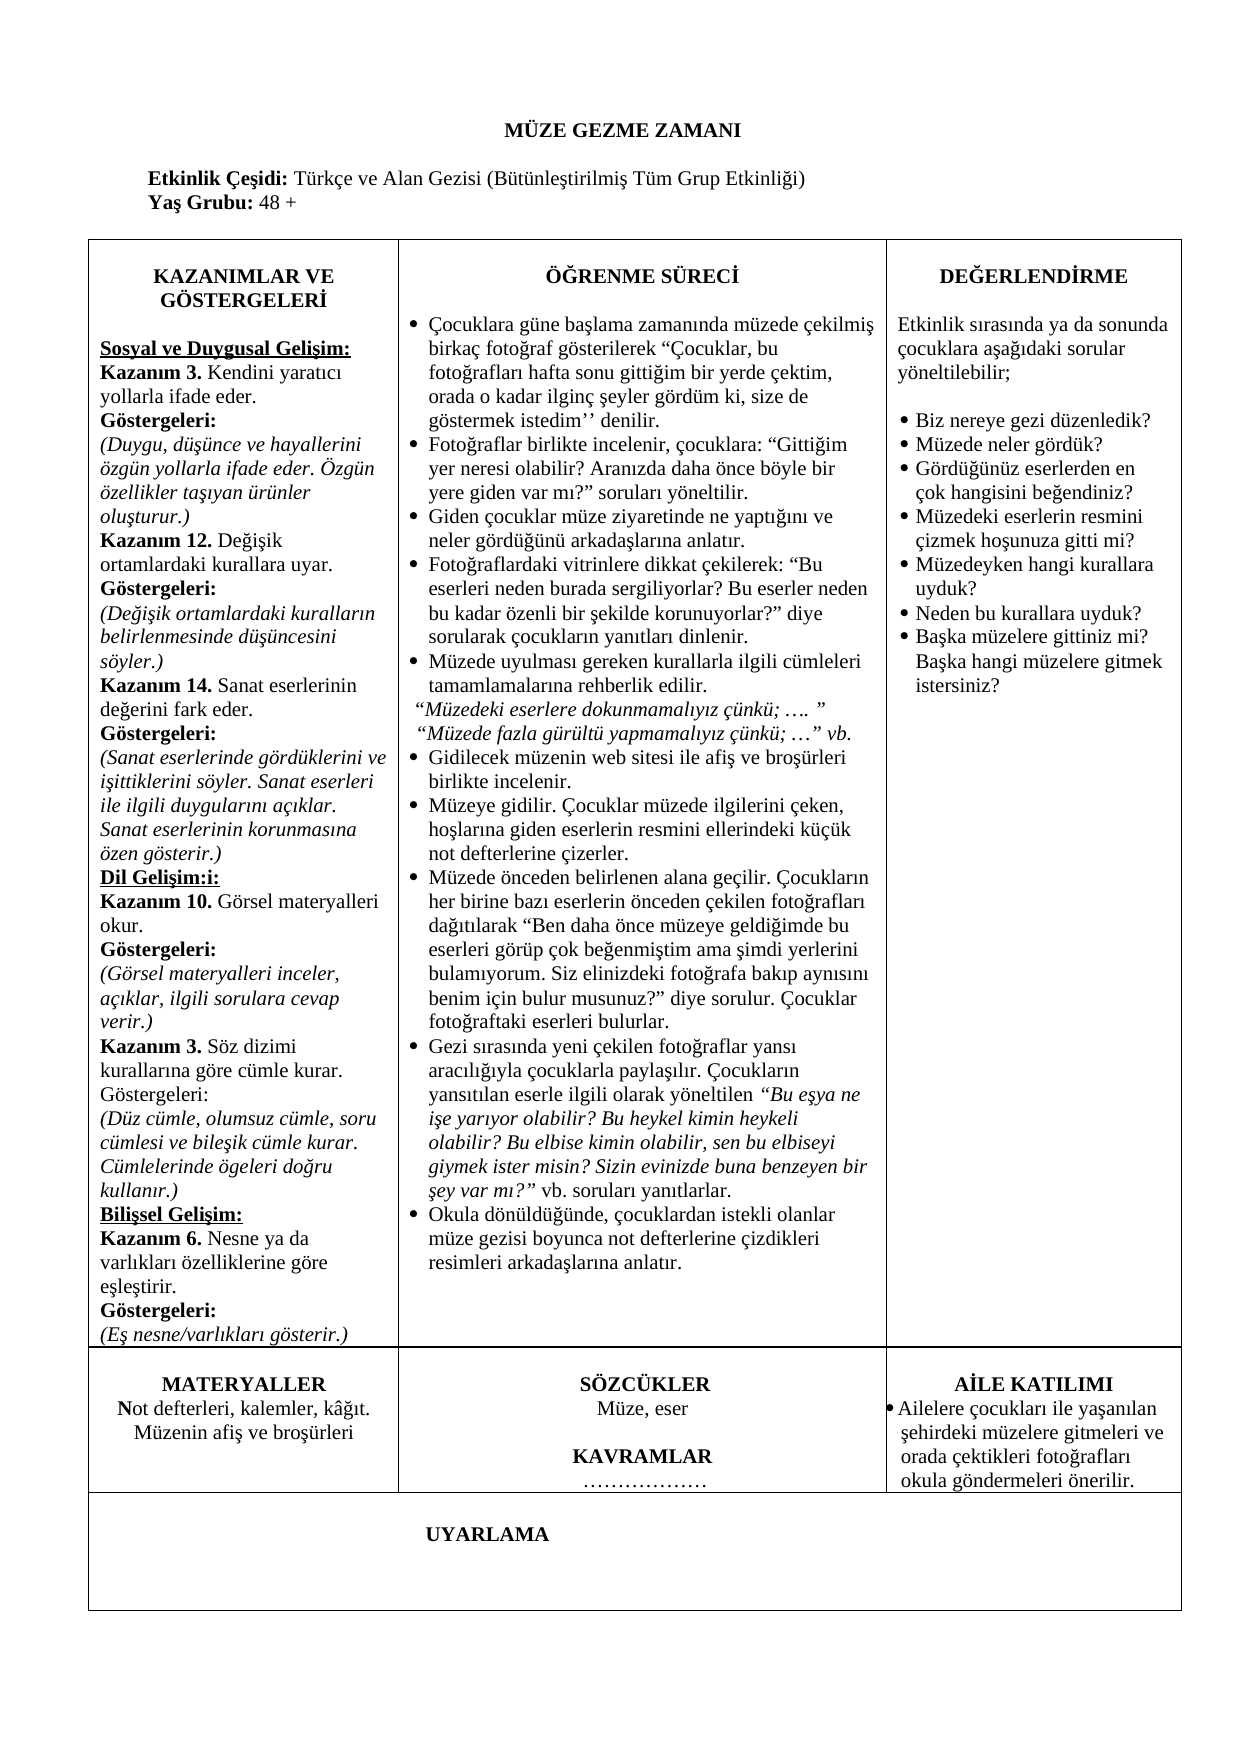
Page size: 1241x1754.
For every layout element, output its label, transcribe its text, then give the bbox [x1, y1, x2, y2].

text Etkinlik Çeşidi: Türkçe ve Alan Gezisi (Bütünleştirilmiş Tüm Grup Etkinliği) [148, 166, 1092, 190]
table_cell MATERYALLER Not defterleri, kalemler, kâğıt. Müzenin afiş ve broşürleri [89, 1348, 398, 1492]
table_cell SÖZCÜKLER Müze, eser KAVRAMLAR ……………… [399, 1348, 886, 1492]
table_header ÖĞRENME SÜRECİ Çocuklara güne başlama zamanında müzede çekilmiş birkaç fotoğraf gösterilerek “Çocuklar, bu fotoğrafları hafta sonu gittiğim bir yerde çektim, orada o kadar ilginç şeyler gördüm ki, size de göstermek istedim’’ denilir. Fotoğraflar birlikte incelenir, çocuklara: “Gittiğim yer neresi olabilir? Aranızda daha önce böyle bir yere giden var mı?” soruları yöneltilir. Giden çocuklar müze ziyaretinde ne yaptığını ve neler gördüğünü arkadaşlarına anlatır. Fotoğraflardaki vitrinlere dikkat çekilerek: “Bu eserleri neden burada sergiliyorlar? Bu eserler neden bu kadar özenli bir şekilde korunuyorlar?” diye sorularak çocukların yanıtları dinlenir. Müzede uyulması gereken kurallarla ilgili cümleleri tamamlamalarına rehberlik edilir. “Müzedeki eserlere dokunmamalıyız çünkü; …. ” “Müzede fazla gürültü yapmamalıyız çünkü; …” vb. Gidilecek müzenin web sitesi ile afiş ve broşürleri birlikte incelenir. Müzeye gidilir. Çocuklar müzede ilgilerini çeken, hoşlarına giden eserlerin resmini ellerindeki küçük not defterlerine çizerler. Müzede önceden belirlenen alana geçilir. Çocukların her birine bazı eserlerin önceden çekilen fotoğrafları dağıtılarak “Ben daha önce müzeye geldiğimde bu eserleri görüp çok beğenmiştim ama şimdi yerlerini bulamıyorum. Siz elinizdeki fotoğrafa bakıp aynısını benim için bulur musunuz?” diye sorulur. Çocuklar fotoğraftaki eserleri bulurlar. Gezi sırasında yeni çekilen fotoğraflar yansı aracılığıyla çocuklarla paylaşılır. Çocukların yansıtılan eserle ilgili olarak yöneltilen “Bu eşya ne işe yarıyor olabilir? Bu heykel kimin heykeli olabilir? Bu elbise kimin olabilir, sen bu elbiseyi giymek ister misin? Sizin evinizde buna benzeyen bir şey var mı?” vb. soruları yanıtlarlar. Okula dönüldüğünde, çocuklardan istekli olanlar müze gezisi boyunca not defterlerine çizdikleri resimleri arkadaşlarına anlatır. [399, 240, 886, 1346]
table_cell AİLE KATILIMI Ailelere çocukları ile yaşanılan şehirdeki müzelere gitmeleri ve orada çektikleri fotoğrafları okula göndermeleri önerilir. [887, 1348, 1181, 1492]
table_header DEĞERLENDİRME Etkinlik sırasında ya da sonunda çocuklara aşağıdaki sorular yöneltilebilir; Biz nereye gezi düzenledik? Müzede neler gördük? Gördüğünüz eserlerden en çok hangisini beğendiniz? Müzedeki eserlerin resmini çizmek hoşunuza gitti mi? Müzedeyken hangi kurallara uyduk? Neden bu kurallara uyduk? Başka müzelere gittiniz mi? Başka hangi müzelere gitmek istersiniz? [887, 240, 1181, 1346]
table_cell UYARLAMA [89, 1493, 886, 1610]
table_header KAZANIMLAR VE GÖSTERGELERİ Sosyal ve Duygusal Gelişim: Kazanım 3. Kendini yaratıcı yollarla ifade eder. Göstergeleri: (Duygu, düşünce ve hayallerini özgün yollarla ifade eder. Özgün özellikler taşıyan ürünler oluşturur.) Kazanım 12. Değişik ortamlardaki kurallara uyar. Göstergeleri: (Değişik ortamlardaki kuralların belirlenmesinde düşüncesini söyler.) Kazanım 14. Sanat eserlerinin değerini fark eder. Göstergeleri: (Sanat eserlerinde gördüklerini ve işittiklerini söyler. Sanat eserleri ile ilgili duygularını açıklar. Sanat eserlerinin korunmasına özen gösterir.) Dil Gelişim:i: Kazanım 10. Görsel materyalleri okur. Göstergeleri: (Görsel materyalleri inceler, açıklar, ilgili sorulara cevap verir.) Kazanım 3. Söz dizimi kurallarına göre cümle kurar. Göstergeleri: (Düz cümle, olumsuz cümle, soru cümlesi ve bileşik cümle kurar. Cümlelerinde ögeleri doğru kullanır.) Bilişsel Gelişim: Kazanım 6. Nesne ya da varlıkları özelliklerine göre eşleştirir. Göstergeleri: (Eş nesne/varlıkları gösterir.) [89, 240, 398, 1346]
text MÜZE GEZME ZAMANI [148, 118, 1092, 142]
table_cell [886, 1493, 1181, 1610]
text Yaş Grubu: 48 + [148, 190, 1092, 214]
